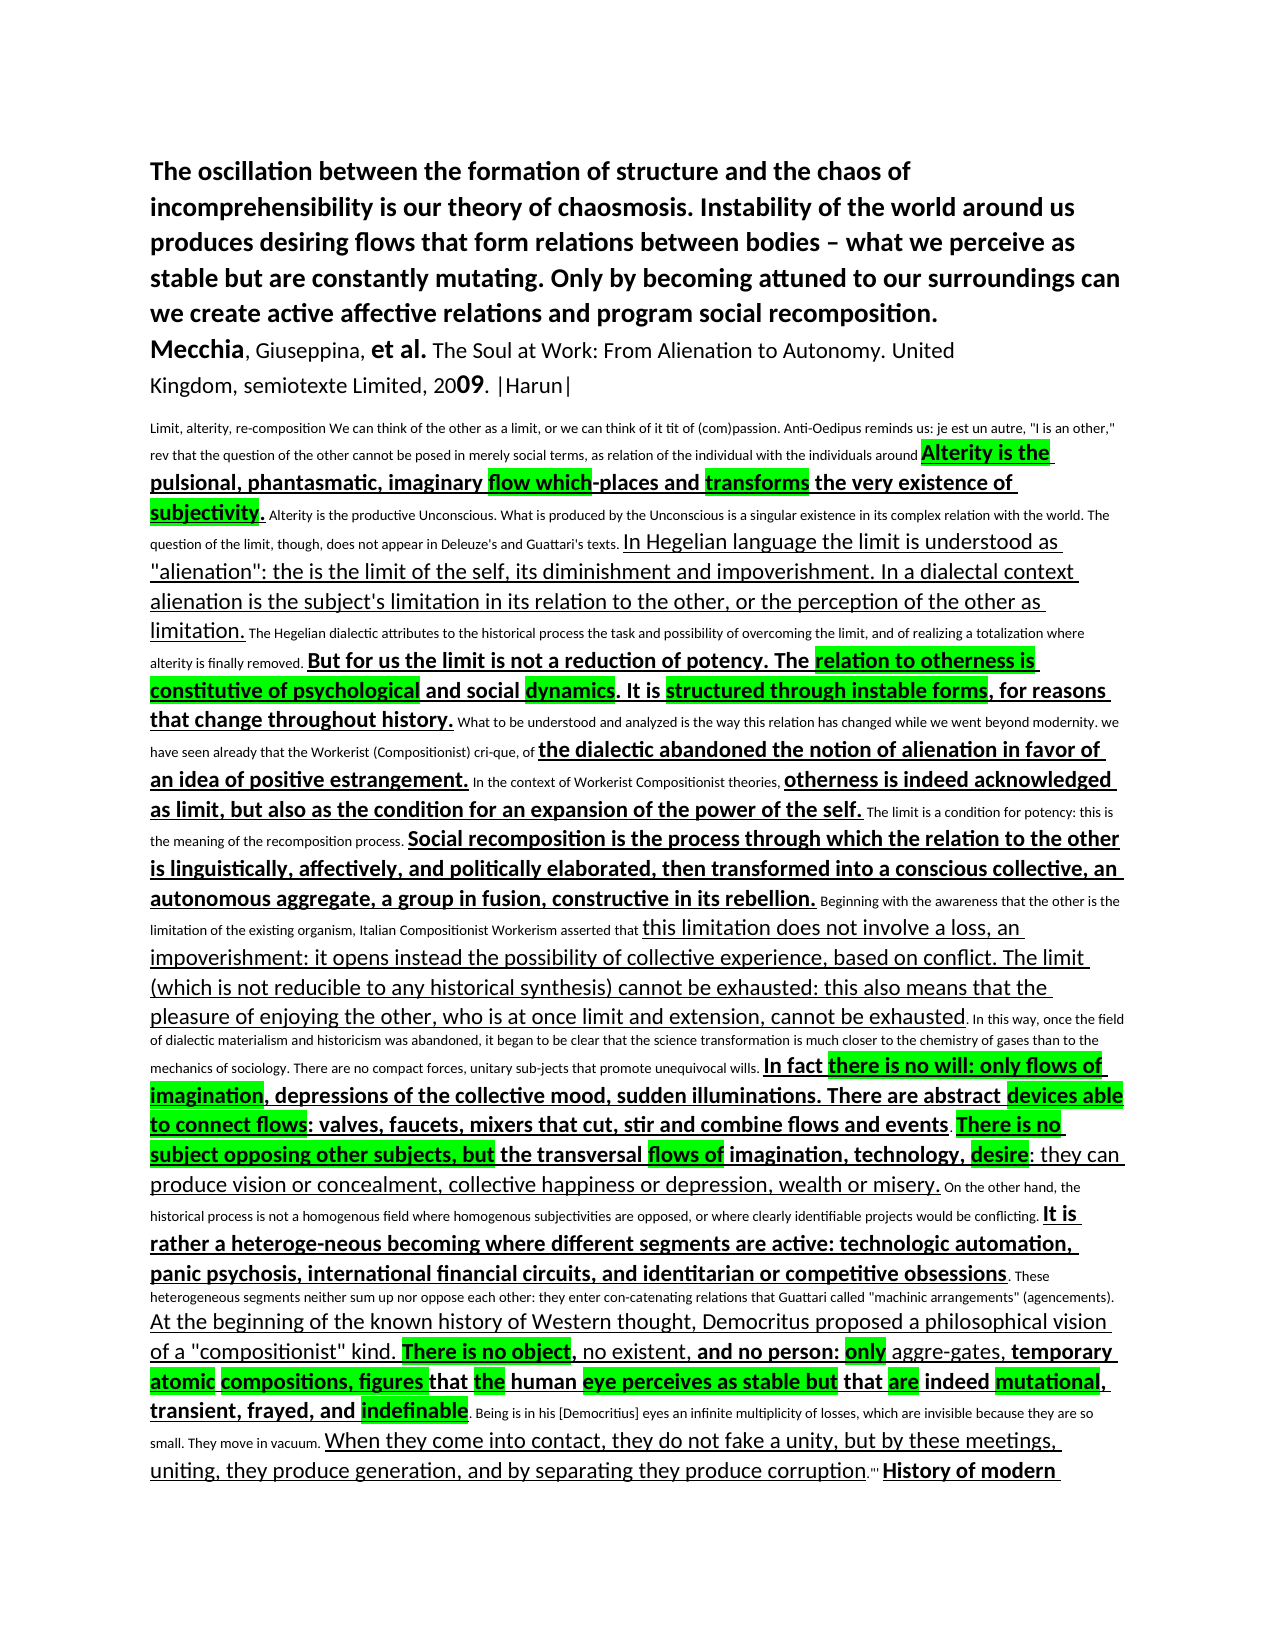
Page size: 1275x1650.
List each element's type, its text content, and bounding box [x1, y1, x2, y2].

subtitle The oscillation between the formation of structure and the chaos of incomprehensibility is our theory of chaosmosis. Instability of the world around us produces desiring flows that form relations between bodies – what we perceive as stable but are constantly mutating. Only by becoming attuned to our surroundings can we create active affective relations and program social recomposition. [150, 154, 1125, 330]
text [150, 1166, 1125, 1484]
text Mecchia, Giuseppina, et al. The Soul at Work: From Alienation to Autonomy. United Kingdom, semiotexte Limited, 2009. |Harun| [150, 332, 1125, 400]
